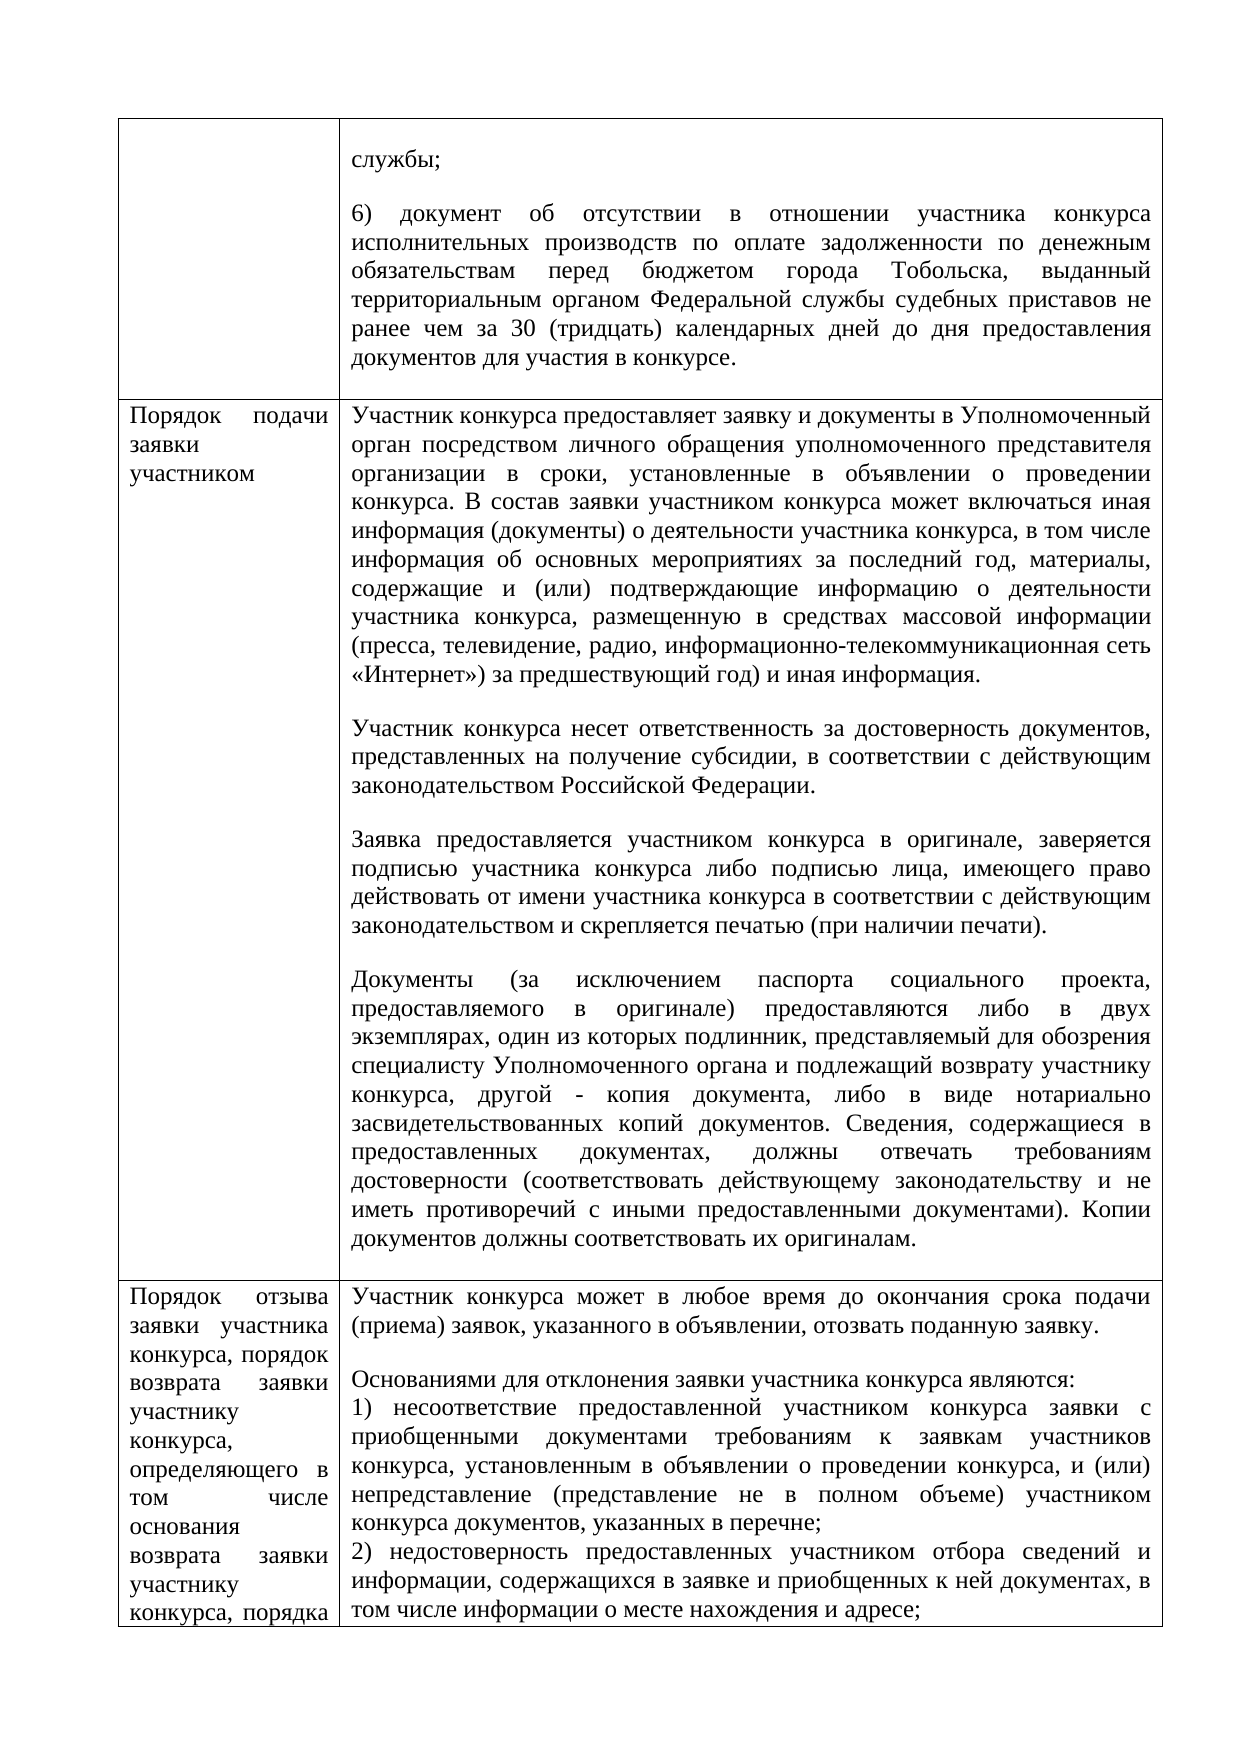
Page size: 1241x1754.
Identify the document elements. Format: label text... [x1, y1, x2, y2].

table_cell Порядок подачи заявки участником [119, 400, 339, 1280]
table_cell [340, 1281, 1162, 1626]
table_cell Участник конкурса предоставляет заявку и документы в Уполномоченный орган посредством личного обращения уполномоченного представителя организации в сроки, установленные в объявлении о проведении конкурса. В состав заявки участником конкурса может включаться иная информация (документы) о деятельности участника конкурса, в том числе информация об основных мероприятиях за последний год, материалы, содержащие и (или) подтверждающие информацию о деятельности участника конкурса, размещенную в средствах массовой информации (пресса, телевидение, радио, информационно-телекоммуникационная сеть «Интернет») за предшествующий год) и иная информация. Участник конкурса несет ответственность за достоверность документов, представленных на получение субсидии, в соответствии с действующим законодательством Российской Федерации. Заявка предоставляется участником конкурса в оригинале, заверяется подписью участника конкурса либо подписью лица, имеющего право действовать от имени участника конкурса в соответствии с действующим законодательством и скрепляется печатью (при наличии печати). Документы (за исключением паспорта социального проекта, предоставляемого в оригинале) предоставляются либо в двух экземплярах, один из которых подлинник, представляемый для обозрения специалисту Уполномоченного органа и подлежащий возврату участнику конкурса, другой - копия документа, либо в виде нотариально засвидетельствованных копий документов. Сведения, содержащиеся в предоставленных документах, должны отвечать требованиям достоверности (соответствовать действующему законодательству и не иметь противоречий с иными предоставленными документами). Копии документов должны соответствовать их оригиналам. [340, 400, 1162, 1280]
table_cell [340, 119, 1162, 399]
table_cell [119, 1281, 339, 1626]
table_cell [119, 119, 339, 399]
